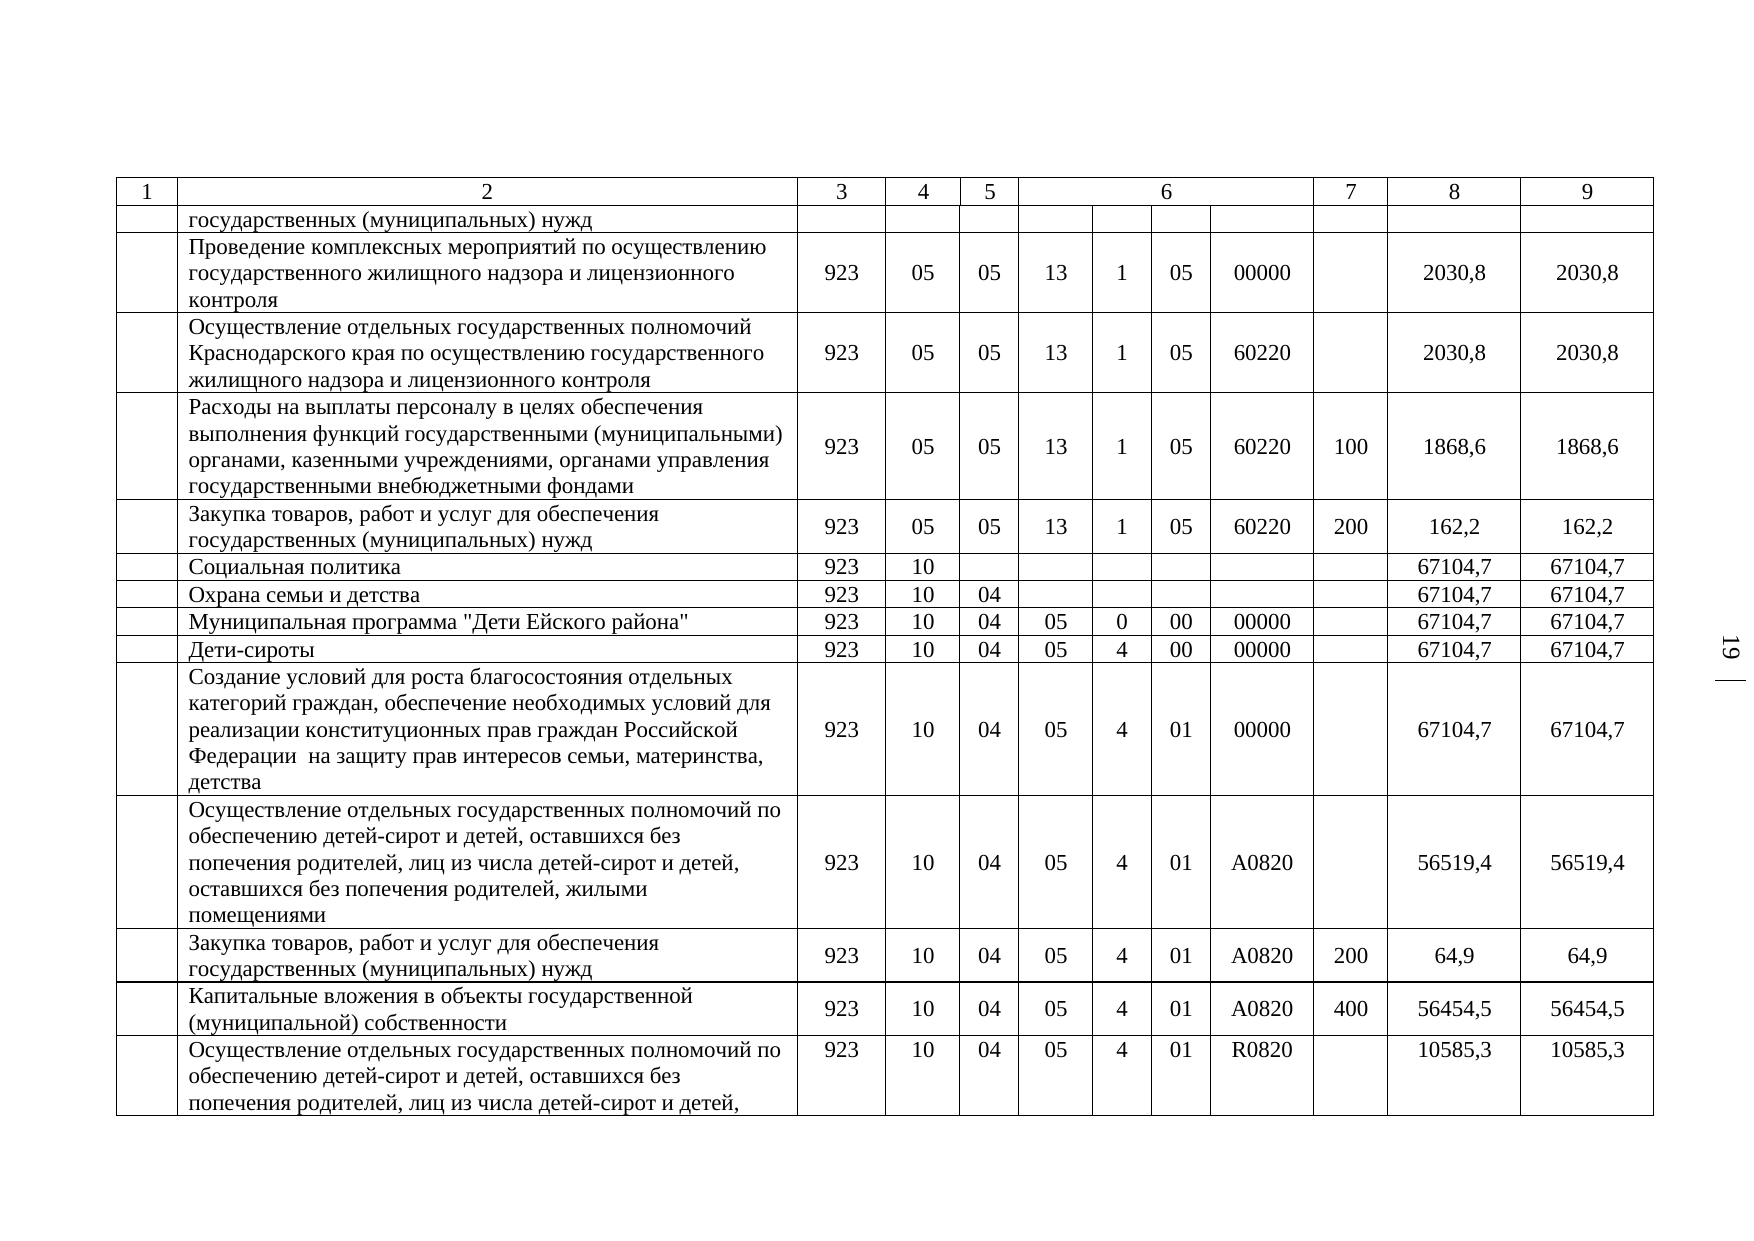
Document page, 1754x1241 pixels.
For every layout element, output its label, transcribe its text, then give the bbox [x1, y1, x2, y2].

table_header 1 [117, 178, 177, 204]
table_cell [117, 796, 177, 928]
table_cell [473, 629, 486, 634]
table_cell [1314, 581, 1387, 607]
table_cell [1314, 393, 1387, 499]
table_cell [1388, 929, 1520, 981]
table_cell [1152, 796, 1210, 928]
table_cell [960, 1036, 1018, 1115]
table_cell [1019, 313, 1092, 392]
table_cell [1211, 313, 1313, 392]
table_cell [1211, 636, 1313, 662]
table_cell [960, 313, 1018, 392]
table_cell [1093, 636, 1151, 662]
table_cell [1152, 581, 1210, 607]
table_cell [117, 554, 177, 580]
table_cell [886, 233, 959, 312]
table_header 7 [1314, 178, 1387, 204]
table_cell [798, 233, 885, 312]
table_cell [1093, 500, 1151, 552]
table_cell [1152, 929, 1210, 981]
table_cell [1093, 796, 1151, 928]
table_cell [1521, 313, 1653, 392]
table_header 3 [798, 178, 885, 204]
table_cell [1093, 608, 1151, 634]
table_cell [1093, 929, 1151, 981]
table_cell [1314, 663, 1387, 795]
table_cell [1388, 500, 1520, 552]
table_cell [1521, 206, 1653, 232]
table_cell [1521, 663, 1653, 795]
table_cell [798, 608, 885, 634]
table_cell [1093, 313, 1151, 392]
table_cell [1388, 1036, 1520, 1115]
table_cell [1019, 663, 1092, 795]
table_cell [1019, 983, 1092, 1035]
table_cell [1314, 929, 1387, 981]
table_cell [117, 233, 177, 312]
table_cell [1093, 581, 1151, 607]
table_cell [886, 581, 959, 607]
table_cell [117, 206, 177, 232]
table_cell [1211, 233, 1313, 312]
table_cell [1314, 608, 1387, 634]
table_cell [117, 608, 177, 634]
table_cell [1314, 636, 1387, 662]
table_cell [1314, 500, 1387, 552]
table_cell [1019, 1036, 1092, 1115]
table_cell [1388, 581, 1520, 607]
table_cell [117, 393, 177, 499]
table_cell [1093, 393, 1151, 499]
table_header 2 [178, 178, 797, 204]
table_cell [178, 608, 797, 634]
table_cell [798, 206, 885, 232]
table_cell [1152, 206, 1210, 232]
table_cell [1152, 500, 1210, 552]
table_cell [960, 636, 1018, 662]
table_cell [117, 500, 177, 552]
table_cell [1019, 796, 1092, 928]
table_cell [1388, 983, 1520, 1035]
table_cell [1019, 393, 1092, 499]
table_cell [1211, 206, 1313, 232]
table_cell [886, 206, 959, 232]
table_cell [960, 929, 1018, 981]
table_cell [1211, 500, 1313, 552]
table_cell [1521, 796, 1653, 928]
table_header 4 [886, 178, 960, 204]
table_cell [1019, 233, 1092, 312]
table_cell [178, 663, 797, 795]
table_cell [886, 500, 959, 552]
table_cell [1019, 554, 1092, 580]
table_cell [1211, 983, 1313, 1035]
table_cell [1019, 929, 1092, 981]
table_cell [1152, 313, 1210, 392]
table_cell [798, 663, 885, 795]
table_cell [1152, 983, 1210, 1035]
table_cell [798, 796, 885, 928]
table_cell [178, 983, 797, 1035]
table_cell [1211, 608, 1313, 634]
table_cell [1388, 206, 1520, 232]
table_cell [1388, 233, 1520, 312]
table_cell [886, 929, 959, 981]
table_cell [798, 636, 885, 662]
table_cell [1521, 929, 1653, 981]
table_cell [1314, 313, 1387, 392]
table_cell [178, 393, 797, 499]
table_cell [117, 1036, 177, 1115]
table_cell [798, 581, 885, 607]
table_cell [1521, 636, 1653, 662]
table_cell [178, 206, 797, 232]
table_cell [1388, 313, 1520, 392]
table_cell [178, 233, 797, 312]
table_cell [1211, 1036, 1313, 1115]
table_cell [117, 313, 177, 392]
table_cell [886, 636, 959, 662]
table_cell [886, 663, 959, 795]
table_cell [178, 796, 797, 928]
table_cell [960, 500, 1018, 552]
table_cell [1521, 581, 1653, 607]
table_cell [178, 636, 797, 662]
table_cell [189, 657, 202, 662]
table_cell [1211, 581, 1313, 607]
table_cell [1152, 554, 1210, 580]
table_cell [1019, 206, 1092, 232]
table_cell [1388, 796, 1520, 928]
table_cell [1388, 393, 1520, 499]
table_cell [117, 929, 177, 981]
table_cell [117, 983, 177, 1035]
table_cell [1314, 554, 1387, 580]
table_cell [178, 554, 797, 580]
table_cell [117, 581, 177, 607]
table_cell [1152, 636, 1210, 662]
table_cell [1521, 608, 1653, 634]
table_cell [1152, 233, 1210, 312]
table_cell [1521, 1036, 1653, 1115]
table_header 9 [1521, 178, 1653, 204]
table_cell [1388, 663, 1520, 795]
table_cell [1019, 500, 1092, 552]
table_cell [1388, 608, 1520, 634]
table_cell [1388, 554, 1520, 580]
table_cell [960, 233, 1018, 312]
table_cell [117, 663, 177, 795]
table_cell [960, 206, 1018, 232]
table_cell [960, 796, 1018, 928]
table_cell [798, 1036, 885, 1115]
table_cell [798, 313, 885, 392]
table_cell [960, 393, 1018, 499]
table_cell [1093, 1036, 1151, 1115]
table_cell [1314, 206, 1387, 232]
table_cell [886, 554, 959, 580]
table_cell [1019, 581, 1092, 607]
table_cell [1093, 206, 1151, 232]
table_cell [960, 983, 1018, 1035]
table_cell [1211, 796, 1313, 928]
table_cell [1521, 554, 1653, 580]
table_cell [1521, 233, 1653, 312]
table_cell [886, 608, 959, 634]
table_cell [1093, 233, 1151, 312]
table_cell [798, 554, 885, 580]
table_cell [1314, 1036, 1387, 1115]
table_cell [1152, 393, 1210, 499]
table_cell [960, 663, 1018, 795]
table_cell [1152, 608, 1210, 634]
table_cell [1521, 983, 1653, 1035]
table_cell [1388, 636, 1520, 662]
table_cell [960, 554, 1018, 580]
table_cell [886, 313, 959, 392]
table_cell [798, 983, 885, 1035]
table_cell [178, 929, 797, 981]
table_header 5 [961, 178, 1018, 204]
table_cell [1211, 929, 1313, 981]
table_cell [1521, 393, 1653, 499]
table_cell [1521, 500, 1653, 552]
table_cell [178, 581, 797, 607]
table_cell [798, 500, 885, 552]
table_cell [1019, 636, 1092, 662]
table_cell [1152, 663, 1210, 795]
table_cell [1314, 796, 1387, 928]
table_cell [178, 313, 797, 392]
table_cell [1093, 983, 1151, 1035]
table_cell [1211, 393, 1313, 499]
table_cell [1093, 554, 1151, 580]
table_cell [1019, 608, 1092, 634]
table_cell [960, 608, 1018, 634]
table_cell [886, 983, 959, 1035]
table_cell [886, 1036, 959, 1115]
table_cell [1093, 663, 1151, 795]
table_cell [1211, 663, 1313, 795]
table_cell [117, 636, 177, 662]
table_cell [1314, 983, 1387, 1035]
table_header 8 [1388, 178, 1520, 204]
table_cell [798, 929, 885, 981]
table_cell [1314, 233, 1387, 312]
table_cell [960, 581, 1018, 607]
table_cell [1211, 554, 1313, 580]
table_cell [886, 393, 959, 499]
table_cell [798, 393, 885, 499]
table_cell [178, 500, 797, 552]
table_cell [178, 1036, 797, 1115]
table_header 6 [1019, 178, 1313, 204]
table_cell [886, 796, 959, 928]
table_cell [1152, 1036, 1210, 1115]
